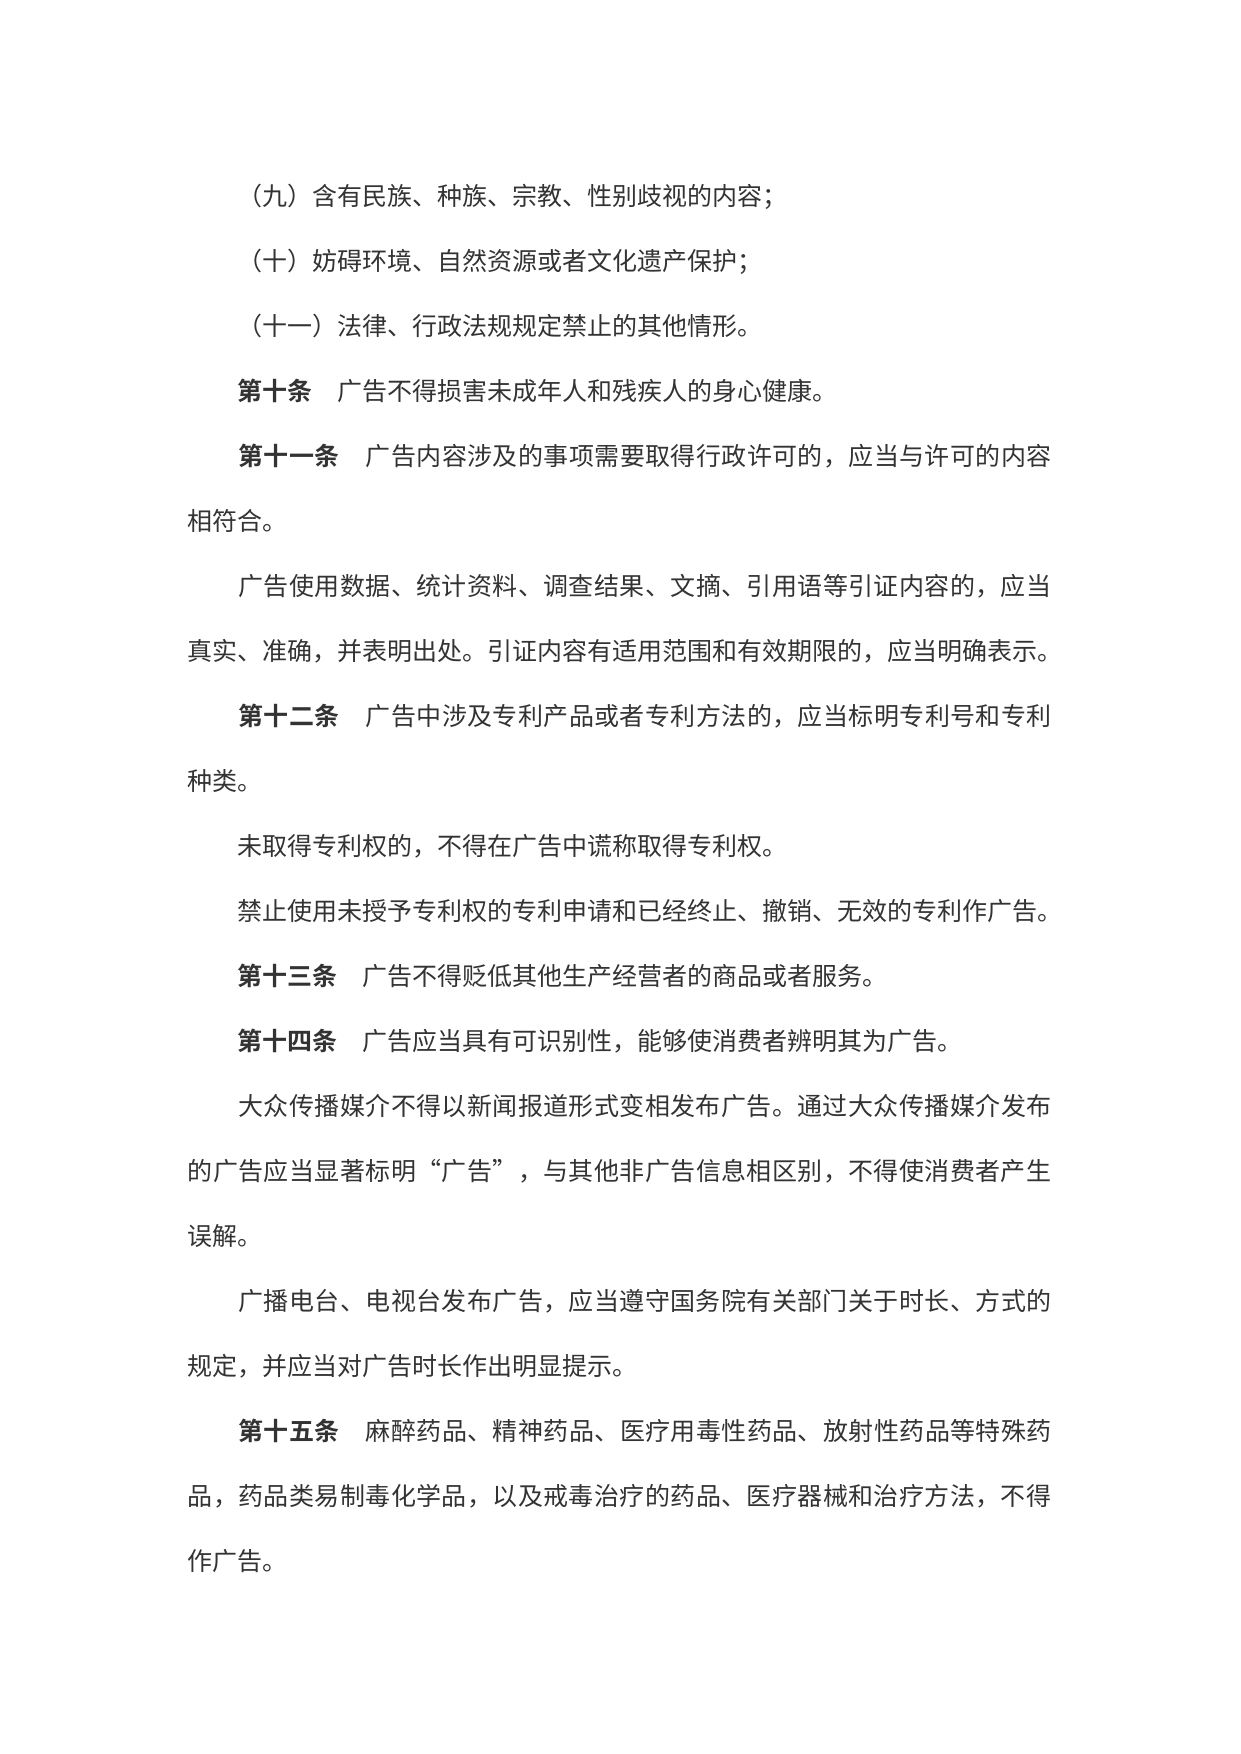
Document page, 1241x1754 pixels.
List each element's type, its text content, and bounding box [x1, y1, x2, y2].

text 第十一条 广告内容涉及的事项需要取得行政许可的，应当与许可的内容相符合。 [187, 422, 1053, 552]
text 禁止使用未授予专利权的专利申请和已经终止、撤销、无效的专利作广告。 [187, 877, 1053, 942]
text 大众传播媒介不得以新闻报道形式变相发布广告。通过大众传播媒介发布的广告应当显著标明“广告”，与其他非广告信息相区别，不得使消费者产生误解。 [187, 1072, 1053, 1267]
text 第十条 广告不得损害未成年人和残疾人的身心健康。 [187, 357, 1053, 422]
text 第十二条 广告中涉及专利产品或者专利方法的，应当标明专利号和专利种类。 [187, 682, 1053, 812]
text （十）妨碍环境、自然资源或者文化遗产保护； [187, 227, 1053, 292]
text 第十四条 广告应当具有可识别性，能够使消费者辨明其为广告。 [187, 1007, 1053, 1072]
text 第十三条 广告不得贬低其他生产经营者的商品或者服务。 [187, 942, 1053, 1007]
text （十一）法律、行政法规规定禁止的其他情形。 [187, 292, 1053, 357]
text （九）含有民族、种族、宗教、性别歧视的内容； [187, 162, 1053, 227]
text 第十五条 麻醉药品、精神药品、医疗用毒性药品、放射性药品等特殊药品，药品类易制毒化学品，以及戒毒治疗的药品、医疗器械和治疗方法，不得作广告。 [187, 1397, 1053, 1592]
text 广告使用数据、统计资料、调查结果、文摘、引用语等引证内容的，应当真实、准确，并表明出处。引证内容有适用范围和有效期限的，应当明确表示。 [187, 552, 1053, 682]
text 广播电台、电视台发布广告，应当遵守国务院有关部门关于时长、方式的规定，并应当对广告时长作出明显提示。 [187, 1267, 1053, 1397]
text 未取得专利权的，不得在广告中谎称取得专利权。 [187, 812, 1053, 877]
